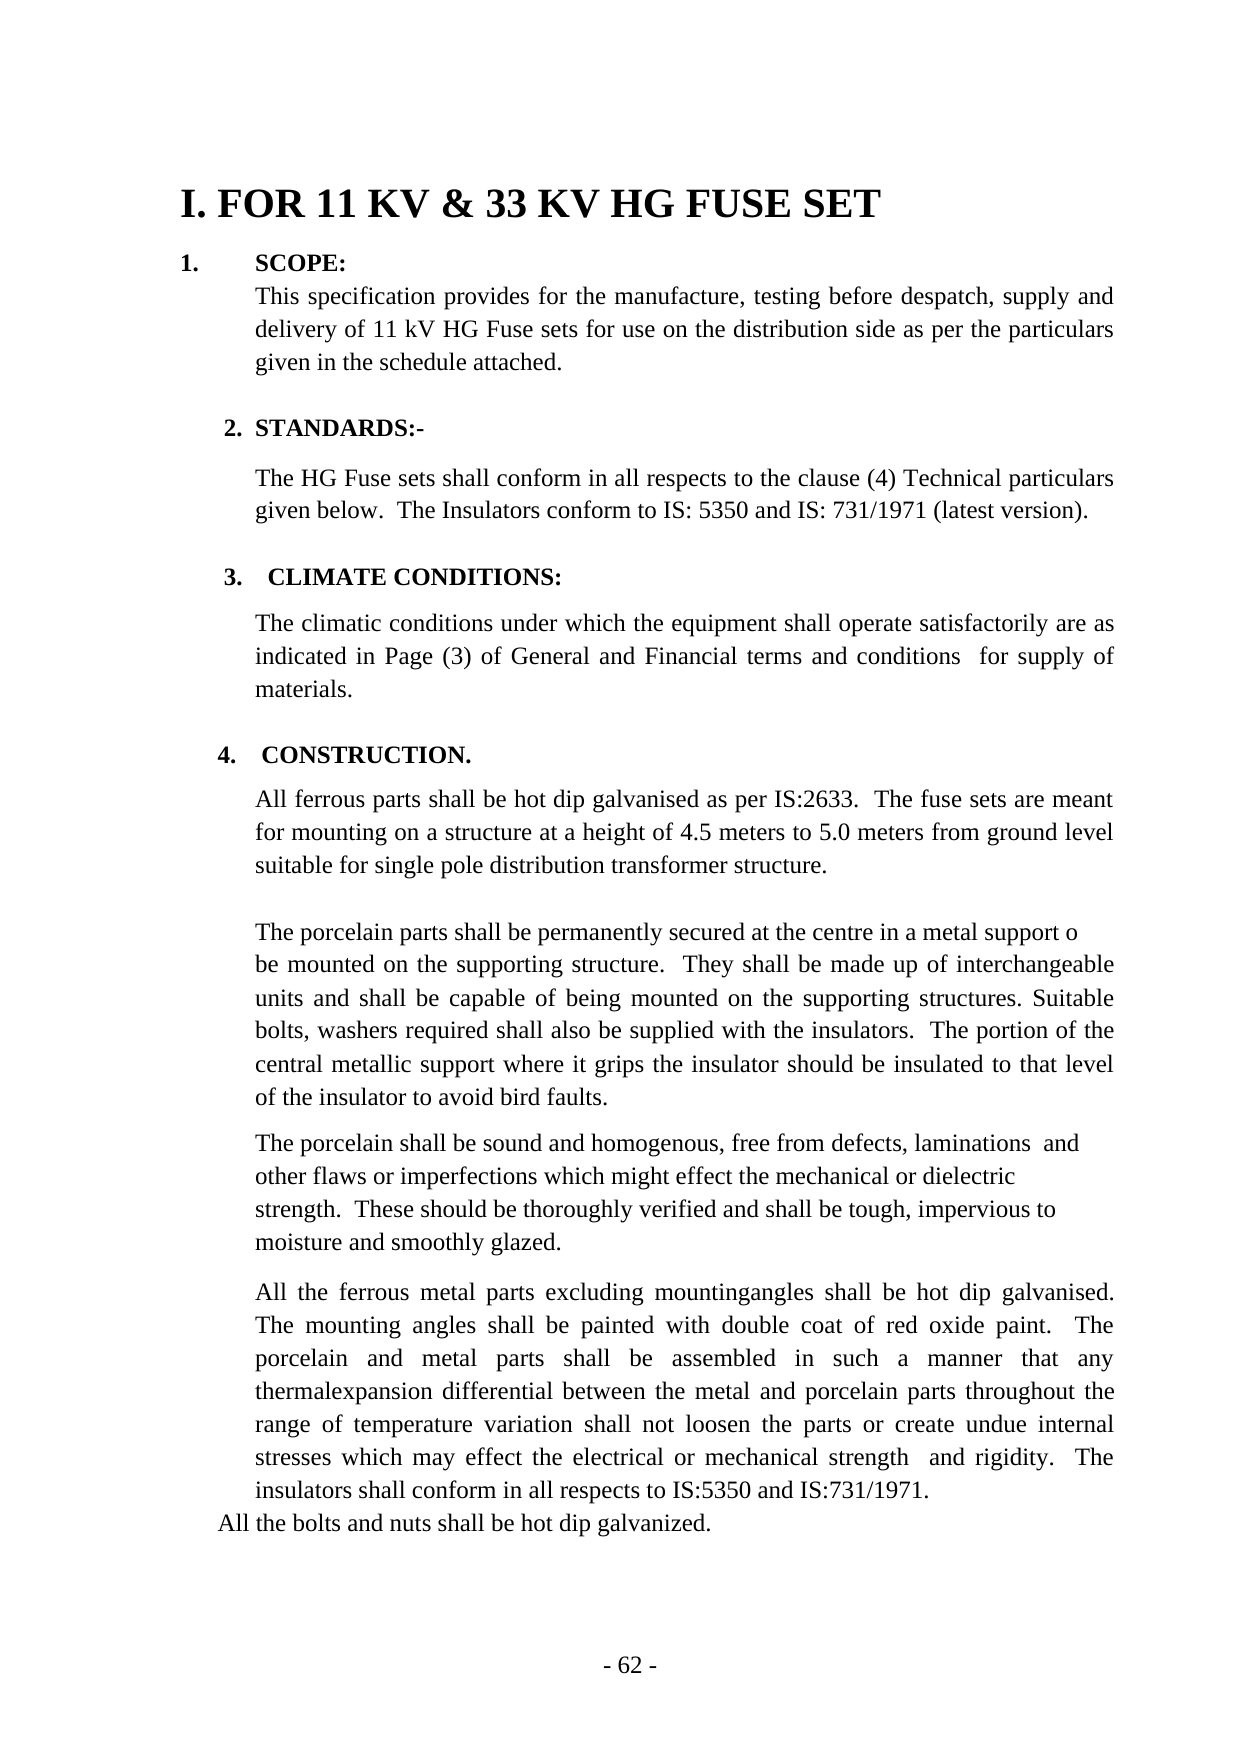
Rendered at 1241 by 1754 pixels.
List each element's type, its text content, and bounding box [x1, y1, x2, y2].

list All ferrous parts shall be hot dip galvanised as per IS:2633. The fuse sets are meant for mounting on a structure at a height of 4.5 meters to 5.0 meters from ground level suitable for single pole distribution transformer structure. [253, 784, 1115, 879]
list The porcelain parts shall be permanently secured at the centre in a metal support o [141, 917, 1115, 945]
text 3. CLIMATE CONDITIONS: [180, 562, 1115, 590]
text The climatic conditions under which the equipment shall operate satisfactorily are as indicated in Page (3) of General and Financial terms and conditions for supply of materials. [255, 608, 1115, 703]
text 2. STANDARDS:- [217, 413, 1115, 442]
list All the bolts and nuts shall be hot dip galvanized. [217, 1508, 1115, 1537]
subtitle I. FOR 11 KV & 33 KV HG FUSE SET [180, 178, 1115, 226]
list be mounted on the supporting structure. They shall be made up of interchangeable units and shall be capable of being mounted on the supporting structures. Suitable bolts, washers required shall also be supplied with the insulators. The portion of the central metallic support where it grips the insulator should be insulated to that level of the insulator to avoid bird faults. [216, 949, 1115, 1110]
text moisture and smoothly glazed. [216, 1227, 1115, 1256]
text 4. CONSTRUCTION. [180, 741, 1115, 769]
text This specification provides for the manufacture, testing before despatch, supply and delivery of 11 kV HG Fuse sets for use on the distribution side as per the particulars given in the schedule attached. [255, 281, 1115, 376]
text 1. SCOPE: [180, 248, 1115, 277]
text strength. These should be thoroughly verified and shall be tough, impervious to [216, 1194, 1115, 1223]
text All the ferrous metal parts excluding mountingangles shall be hot dip galvanised. The mounting angles shall be painted with double coat of red oxide paint. The porcelain and metal parts shall be assembled in such a manner that any thermalexpansion differential between the metal and porcelain parts throughout the range of temperature variation shall not loosen the parts or create undue internal stresses which may effect the electrical or mechanical strength and rigidity. The insulators shall conform in all respects to IS:5350 and IS:731/1971. [255, 1277, 1115, 1504]
text The HG Fuse sets shall conform in all respects to the clause (4) Technical particulars given below. The Insulators conform to IS: 5350 and IS: 731/1971 (latest version). [255, 463, 1115, 524]
text other flaws or imperfections which might effect the mechanical or dielectric [216, 1161, 1115, 1190]
text The porcelain shall be sound and homogenous, free from defects, laminations and [216, 1128, 1115, 1157]
